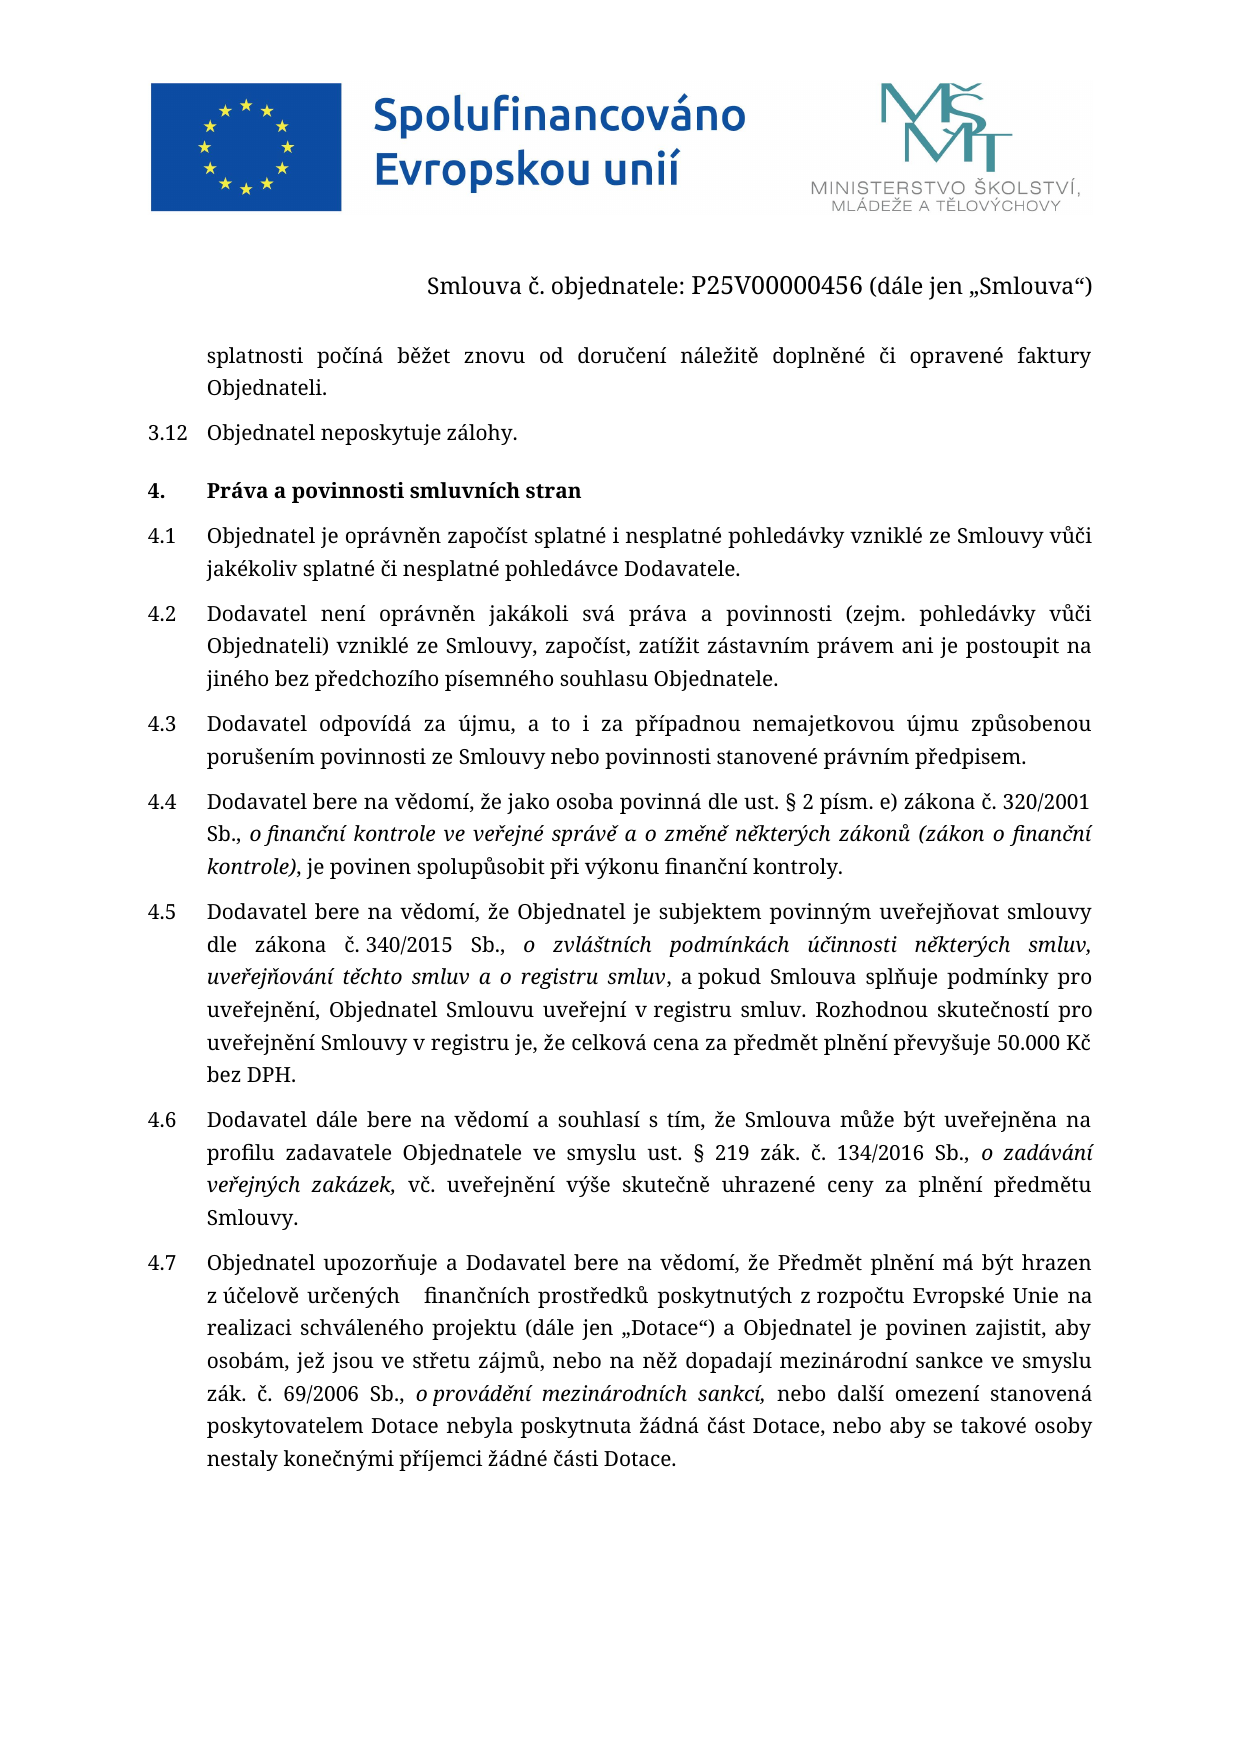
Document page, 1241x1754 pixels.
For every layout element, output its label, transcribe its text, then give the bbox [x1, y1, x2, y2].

picture [147, 80, 1093, 215]
list Objednatel upozorňuje a Dodavatel bere na vědomí, že Předmět plnění má být hrazen z účelově určených finančních prostředků poskytnutých z rozpočtu Evropské Unie na realizaci schváleného projektu (dále jen „Dotace“) a Objednatel je povinen zajistit, aby osobám, jež jsou ve střetu zájmů, nebo na něž dopadají mezinárodní sankce ve smyslu zák. č. 69/2006 Sb., o provádění mezinárodních sankcí, nebo další omezení stanovená poskytovatelem Dotace nebyla poskytnuta žádná část Dotace, nebo aby se takové osoby nestaly konečnými příjemci žádné části Dotace. [148, 1248, 1093, 1472]
list Objednatel je oprávněn započíst splatné i nesplatné pohledávky vzniklé ze Smlouvy vůči jakékoliv splatné či nesplatné pohledávce Dodavatele. [148, 521, 1093, 582]
list Práva a povinnosti smluvních stran [148, 476, 1093, 504]
list Objednatel neposkytuje zálohy. [148, 418, 1093, 447]
list Dodavatel bere na vědomí, že jako osoba povinná dle ust. § 2 písm. e) zákona č. 320/2001 Sb., o finanční kontrole ve veřejné správě a o změně některých zákonů (zákon o finanční kontrole), je povinen spolupůsobit při výkonu finanční kontroly. [148, 787, 1093, 881]
list Dodavatel dále bere na vědomí a souhlasí s tím, že Smlouva může být uveřejněna na profilu zadavatele Objednatele ve smyslu ust. § 219 zák. č. 134/2016 Sb., o zadávání veřejných zakázek, vč. uveřejnění výše skutečně uhrazené ceny za plnění předmětu Smlouvy. [148, 1105, 1093, 1232]
list Dodavatel odpovídá za újmu, a to i za případnou nemajetkovou újmu způsobenou porušením povinnosti ze Smlouvy nebo povinnosti stanovené právním předpisem. [148, 709, 1093, 770]
list Dodavatel není oprávněn jakákoli svá práva a povinnosti (zejm. pohledávky vůči Objednateli) vzniklé ze Smlouvy, započíst, zatížit zástavním právem ani je postoupit na jiného bez předchozího písemného souhlasu Objednatele. [148, 599, 1093, 693]
list Dodavatel bere na vědomí, že Objednatel je subjektem povinným uveřejňovat smlouvy dle zákona č. 340/2015 Sb., o zvláštních podmínkách účinnosti některých smluv, uveřejňování těchto smluv a o registru smluv, a pokud Smlouva splňuje podmínky pro uveřejnění, Objednatel Smlouvu uveřejní v registru smluv. Rozhodnou skutečností pro uveřejnění Smlouvy v registru je, že celková cena za předmět plnění převyšuje 50.000 Kč bez DPH. [148, 897, 1093, 1089]
